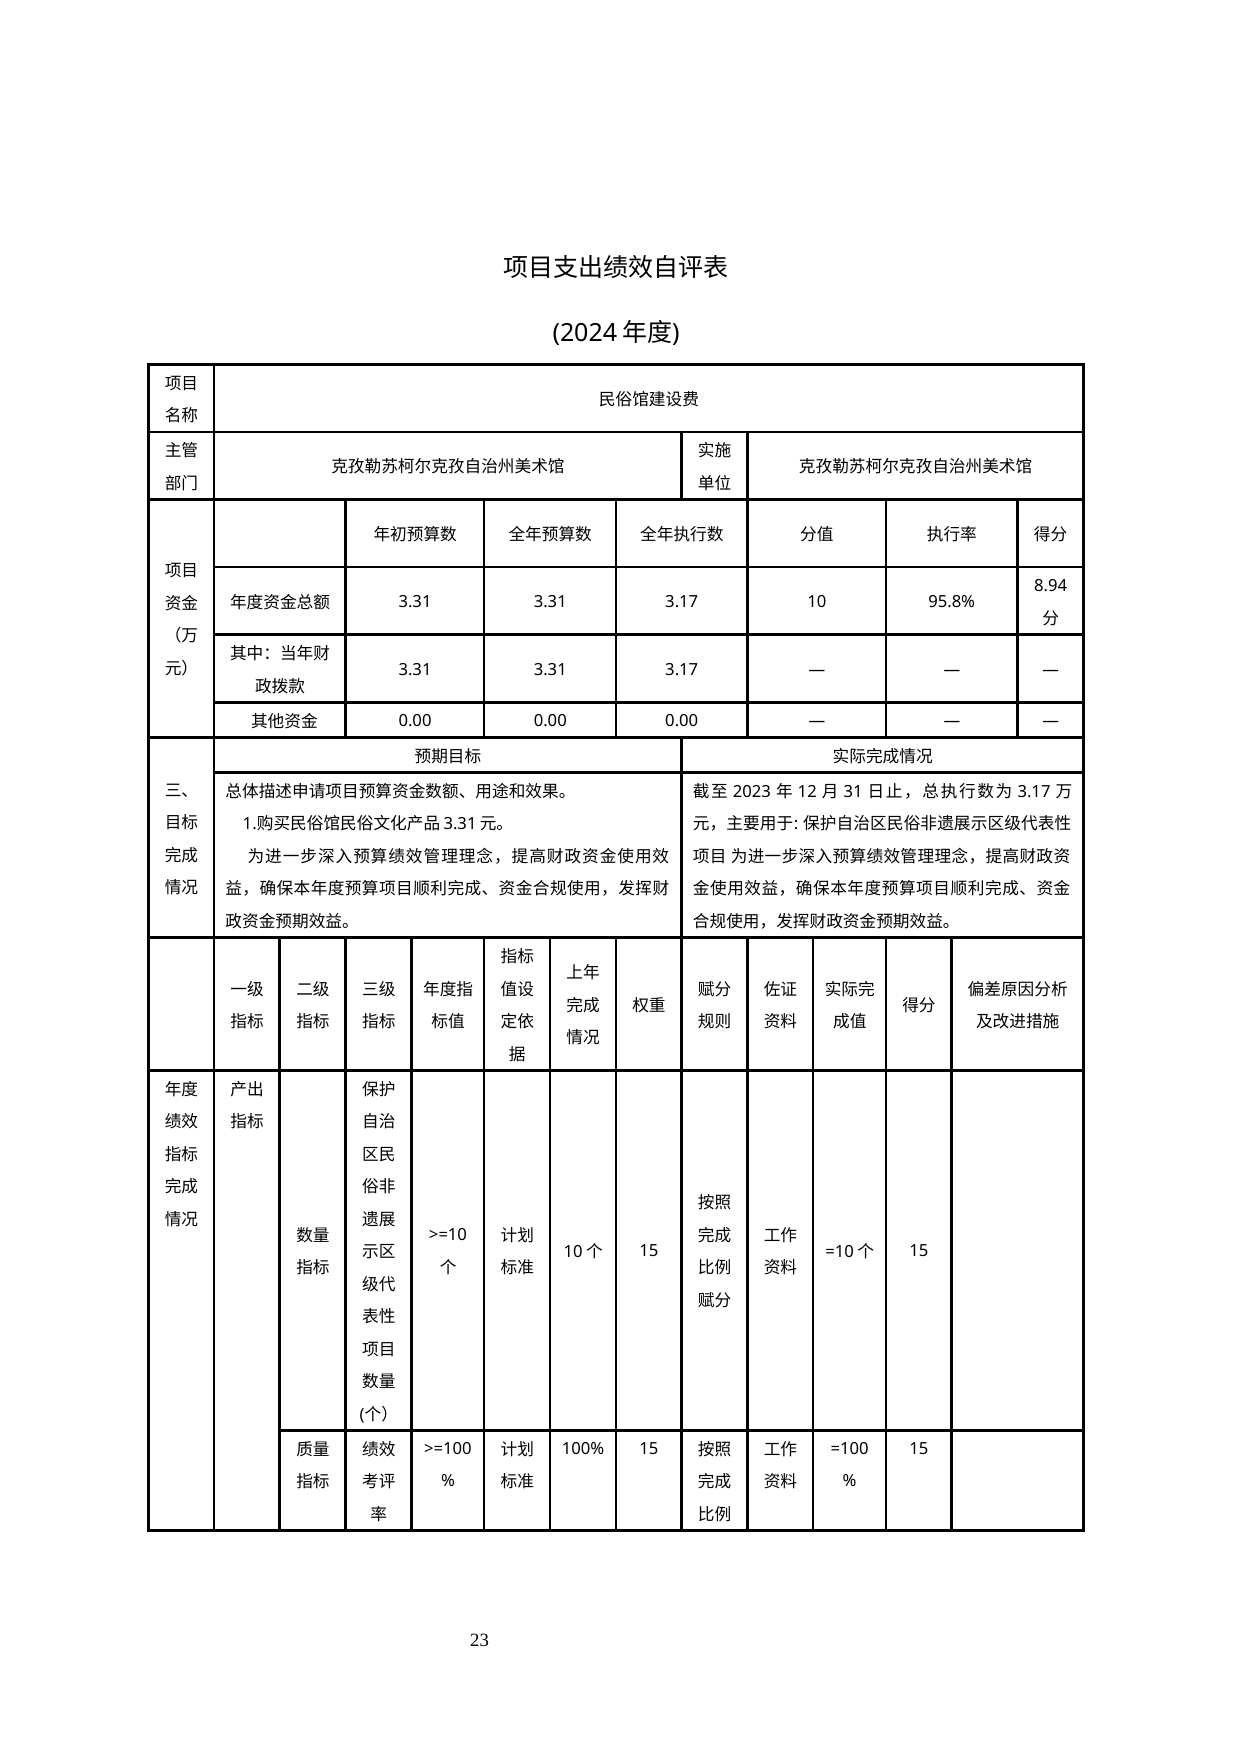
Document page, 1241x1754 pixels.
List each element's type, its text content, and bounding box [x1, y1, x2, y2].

table_cell 工作资料 [749, 1432, 812, 1529]
table_cell 项目名称 [150, 366, 213, 431]
table_cell 年度资金总额 [215, 568, 344, 633]
table_cell >=10个 [413, 1072, 483, 1429]
table_cell — [887, 636, 1016, 701]
table_cell 其中：当年财政拨款 [215, 636, 344, 701]
table_cell 100% [551, 1432, 615, 1529]
table_cell 项目资金 （万元） [150, 501, 213, 736]
table_cell =10个 [814, 1072, 885, 1429]
table_cell 8.94分 [1019, 568, 1082, 633]
table_cell 年初预算数 [347, 501, 483, 566]
table_cell 质量指标 [281, 1432, 344, 1529]
table_cell 年度指标值 [413, 939, 483, 1069]
table_cell [953, 1072, 1082, 1429]
table_cell 3.17 [617, 568, 746, 633]
table_cell 工作资料 [749, 1072, 812, 1429]
table_cell 3.31 [347, 568, 483, 633]
table_cell 佐证资料 [749, 939, 812, 1069]
table_cell 上年完成情况 [551, 939, 615, 1069]
table_cell 偏差原因分析及改进措施 [953, 939, 1082, 1069]
table_cell 执行率 [887, 501, 1016, 566]
table_cell 一级指标 [215, 939, 278, 1069]
table_cell 得分 [1019, 501, 1082, 566]
table_cell — [749, 704, 885, 736]
table_cell 全年执行数 [617, 501, 746, 566]
table_cell 3.17 [617, 636, 746, 701]
table_cell 10个 [551, 1072, 615, 1429]
table_cell 计划标准 [485, 1072, 549, 1429]
table_cell 克孜勒苏柯尔克孜自治州美术馆 [749, 433, 1082, 498]
table_cell 绩效考评率（%） [347, 1432, 410, 1529]
table_cell 实际完成值 [814, 939, 885, 1069]
table_cell 预期目标 [215, 739, 680, 771]
table_cell 民俗馆建设费 [215, 366, 1082, 431]
table_cell 按照完成比例赋分 [683, 1432, 746, 1529]
table_cell 0.00 [347, 704, 483, 736]
table_cell 3.31 [485, 636, 615, 701]
table_cell 全年预算数 [485, 501, 615, 566]
table_cell =100% [814, 1432, 885, 1529]
table_cell 产出指标 [215, 1072, 278, 1529]
table_cell 指标值设定依据 [485, 939, 549, 1069]
table_cell 三级指标 [347, 939, 410, 1069]
table_cell (2024年度) [148, 298, 1083, 363]
table_cell 权重 [617, 939, 680, 1069]
table_cell 总体描述申请项目预算资金数额、用途和效果。 1.购买民俗馆民俗文化产品3.31元。 为进一步深入预算绩效管理理念，提高财政资金使用效益，确保本年度预算项目顺利完成、资金合规使用，发挥财政资金预期效益。 [215, 774, 680, 936]
table_cell — [887, 704, 1016, 736]
table_cell 10 [749, 568, 885, 633]
table_cell 数量指标 [281, 1072, 344, 1429]
table_cell [150, 939, 213, 1069]
table_cell 15 [617, 1432, 680, 1529]
table_cell — [1019, 636, 1082, 701]
table_cell 15 [617, 1072, 680, 1429]
table_cell 15 [887, 1072, 950, 1429]
table_cell 按照完成比例赋分 [683, 1072, 746, 1429]
table_cell 克孜勒苏柯尔克孜自治州美术馆 [215, 433, 680, 498]
table_cell [215, 501, 344, 566]
table_cell 0.00 [617, 704, 746, 736]
table_cell 分值 [749, 501, 885, 566]
table_cell 三、目标完成情况 [150, 739, 213, 936]
table_cell 截至2023年12月31日止，总执行数为3.17万元，主要用于: 保护自治区民俗非遗展示区级代表性项目 为进一步深入预算绩效管理理念，提高财政资金使用效益，确保本年度预算项目顺利完成、资金合规使用，发挥财政资金预期效益。 [683, 774, 1082, 936]
table_cell 实际完成情况 [683, 739, 1082, 771]
table_cell 得分 [887, 939, 950, 1069]
table_cell 95.8% [887, 568, 1016, 633]
table_cell 计划标准 [485, 1432, 549, 1529]
table_cell 3.31 [485, 568, 615, 633]
table_cell — [749, 636, 885, 701]
table_cell 15 [887, 1432, 950, 1529]
table_cell 实施单位 [683, 433, 746, 498]
table_cell 保护自治区民俗非遗展示区级代表性项目数量(个） [347, 1072, 410, 1429]
table_cell 主管部门 [150, 433, 213, 498]
table_cell 0.00 [485, 704, 615, 736]
table_cell 3.31 [347, 636, 483, 701]
table_cell 年度绩效指标完成情况 [150, 1072, 213, 1529]
table_cell — [1019, 704, 1082, 736]
table_cell [953, 1432, 1082, 1529]
table_cell 其他资金 [215, 704, 344, 736]
table_cell >=100% [413, 1432, 483, 1529]
table_header 项目支出绩效自评表 [148, 233, 1083, 298]
table_cell 赋分规则 [683, 939, 746, 1069]
table_cell 二级指标 [281, 939, 344, 1069]
